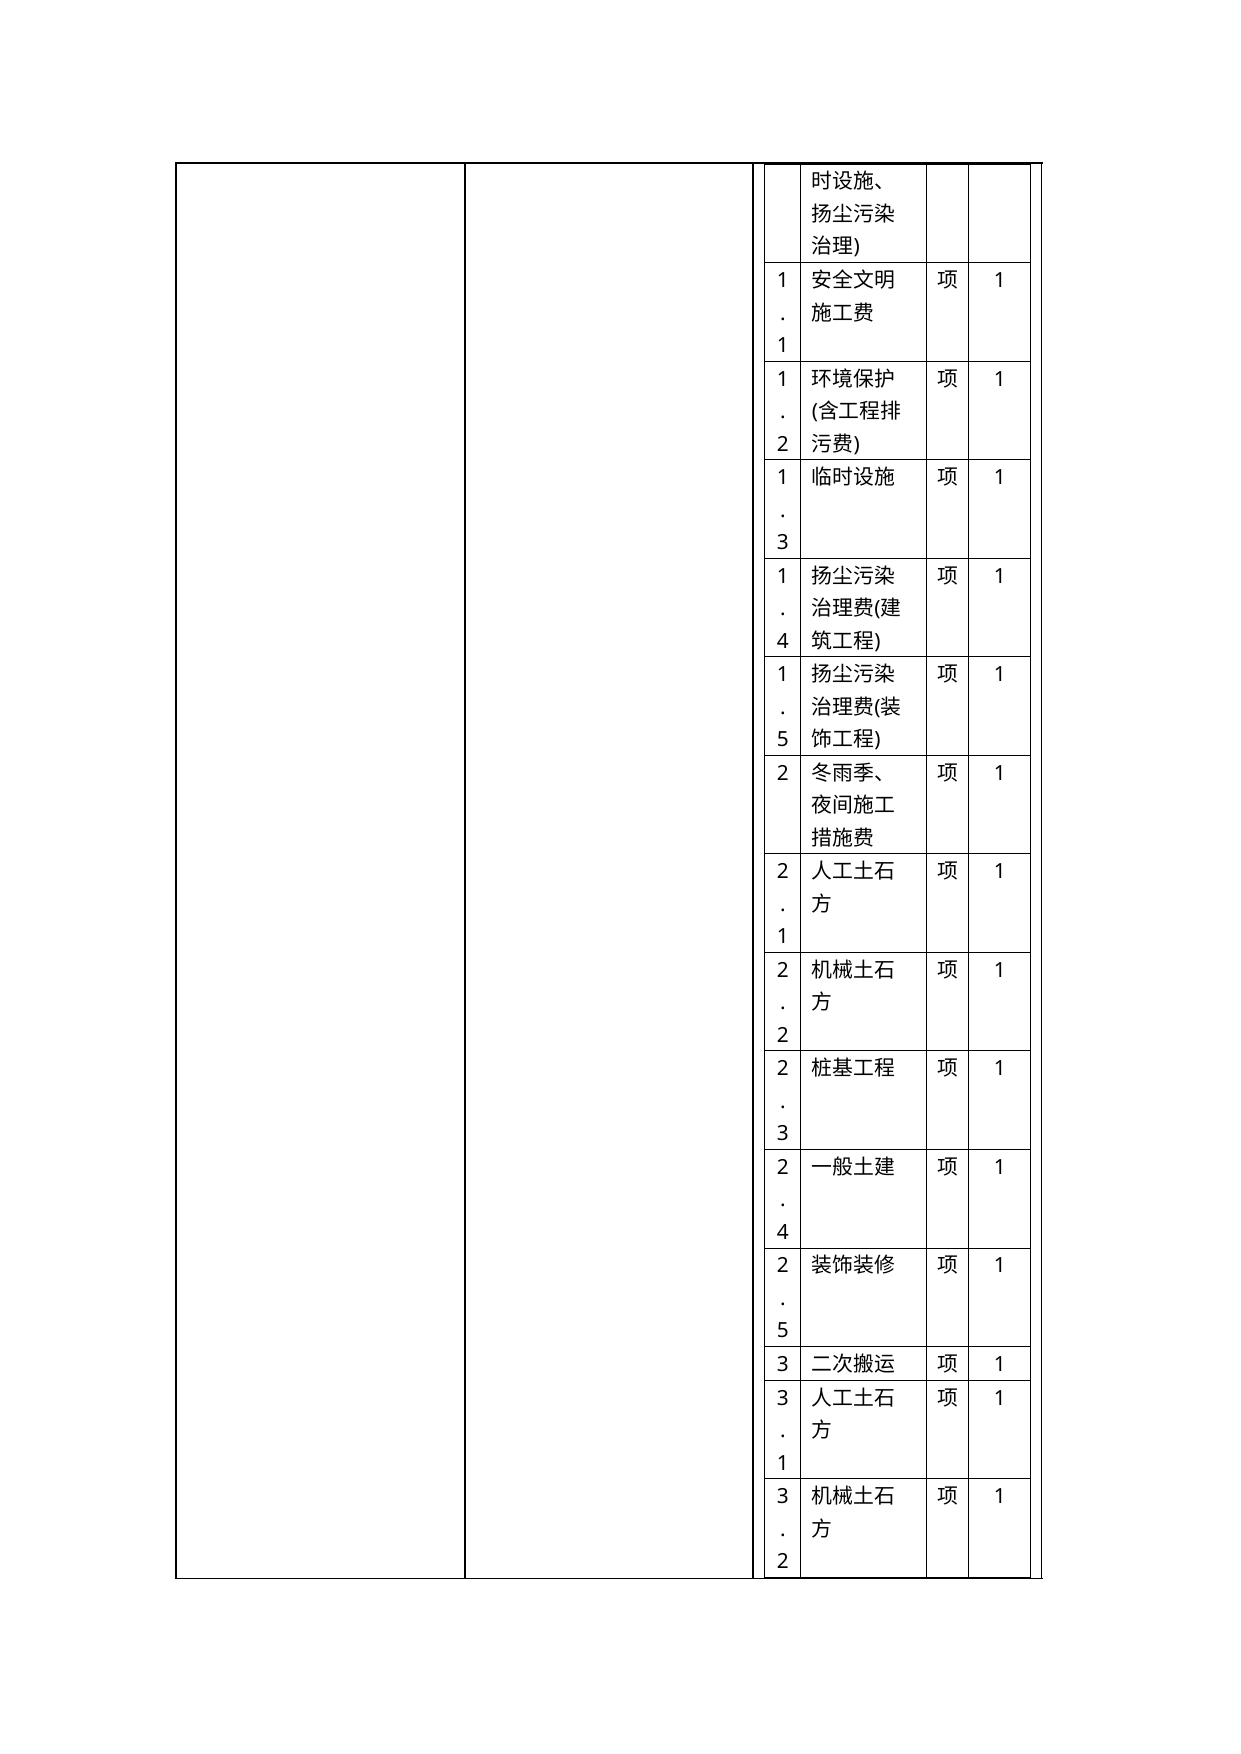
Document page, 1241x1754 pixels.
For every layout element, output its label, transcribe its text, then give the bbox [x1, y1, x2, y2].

table_cell [754, 164, 764, 1578]
table_cell 1 [177, 164, 464, 1578]
table_cell [466, 164, 752, 1578]
table_cell [1031, 164, 1041, 1578]
